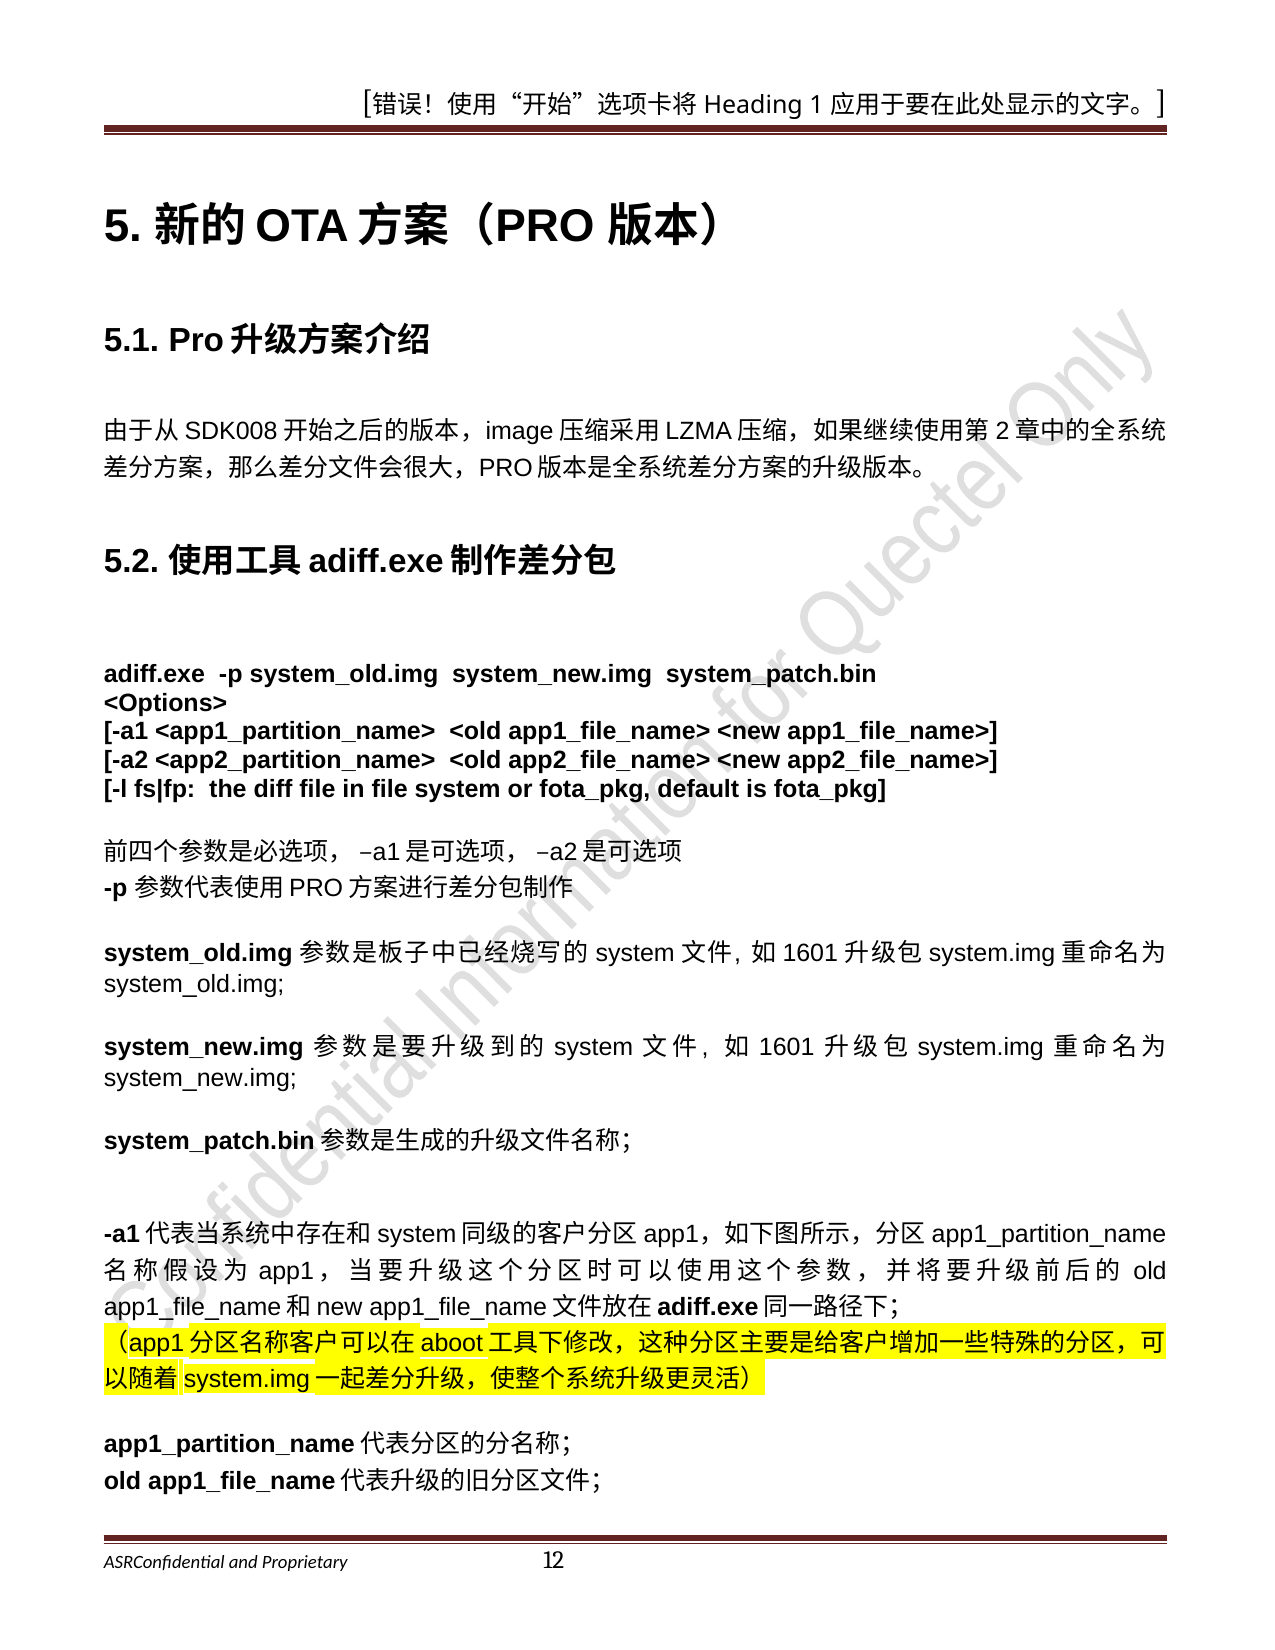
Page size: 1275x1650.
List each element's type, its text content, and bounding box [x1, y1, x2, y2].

text adiff.exe -p system_old.img system_new.img system_patch.bin [103, 659, 1167, 688]
text 前四个参数是必选项， –a1是可选项， –a2是可选项 [103, 831, 1167, 868]
text -p 参数代表使用PRO方案进行差分包制作 [103, 868, 1167, 904]
text [-l fs|fp: the diff file in file system or fota_pkg, default is fota_pkg] [103, 774, 1167, 803]
text [-a2 <app2_partition_name> <old app2_file_name> <new app2_file_name>] [103, 745, 1167, 774]
text （app1分区名称客户可以在aboot工具下修改，这种分区主要是给客户增加一些特殊的分区，可以随着system.img一起差分升级，使整个系统升级更灵活） [765, 1323, 1167, 1395]
text system_new.img参数是要升级到的system文件, 如1601升级包system.img重命名为system_new.img; [103, 1026, 1167, 1091]
text <Options> [103, 688, 1167, 716]
text old app1_file_name代表升级的旧分区文件； [103, 1460, 1167, 1496]
subtitle 新的OTA方案（PRO 版本） [103, 189, 1167, 255]
text 由于从SDK008开始之后的版本，image压缩采用LZMA压缩，如果继续使用第2章中的全系统差分方案，那么差分文件会很大，PRO版本是全系统差分方案的升级版本。 [103, 411, 1167, 483]
subtitle 使用工具adiff.exe制作差分包 [103, 537, 1167, 582]
text system_patch.bin参数是生成的升级文件名称； [103, 1120, 1167, 1156]
text -a1代表当系统中存在和system同级的客户分区app1，如下图所示，分区app1_partition_name名称假设为app1，当要升级这个分区时可以使用这个参数，并将要升级前后的old app1_file_name和new app1_file_name文件放在adiff.exe同一路径下； [103, 1214, 1167, 1323]
text （app1分区名称客户可以在aboot工具下修改，这种分区主要是给客户增加一些特殊的分区，可以随着system.img一起差分升级，使整个系统升级更灵活） [128, 1323, 315, 1395]
text [-a1 <app1_partition_name> <old app1_file_name> <new app1_file_name>] [103, 716, 1167, 745]
subtitle Pro升级方案介绍 [103, 313, 1167, 362]
text system_old.img参数是板子中已经烧写的system文件, 如1601升级包system.img重命名为system_old.img; [103, 933, 1167, 998]
text app1_partition_name代表分区的分名称； [103, 1424, 1167, 1460]
